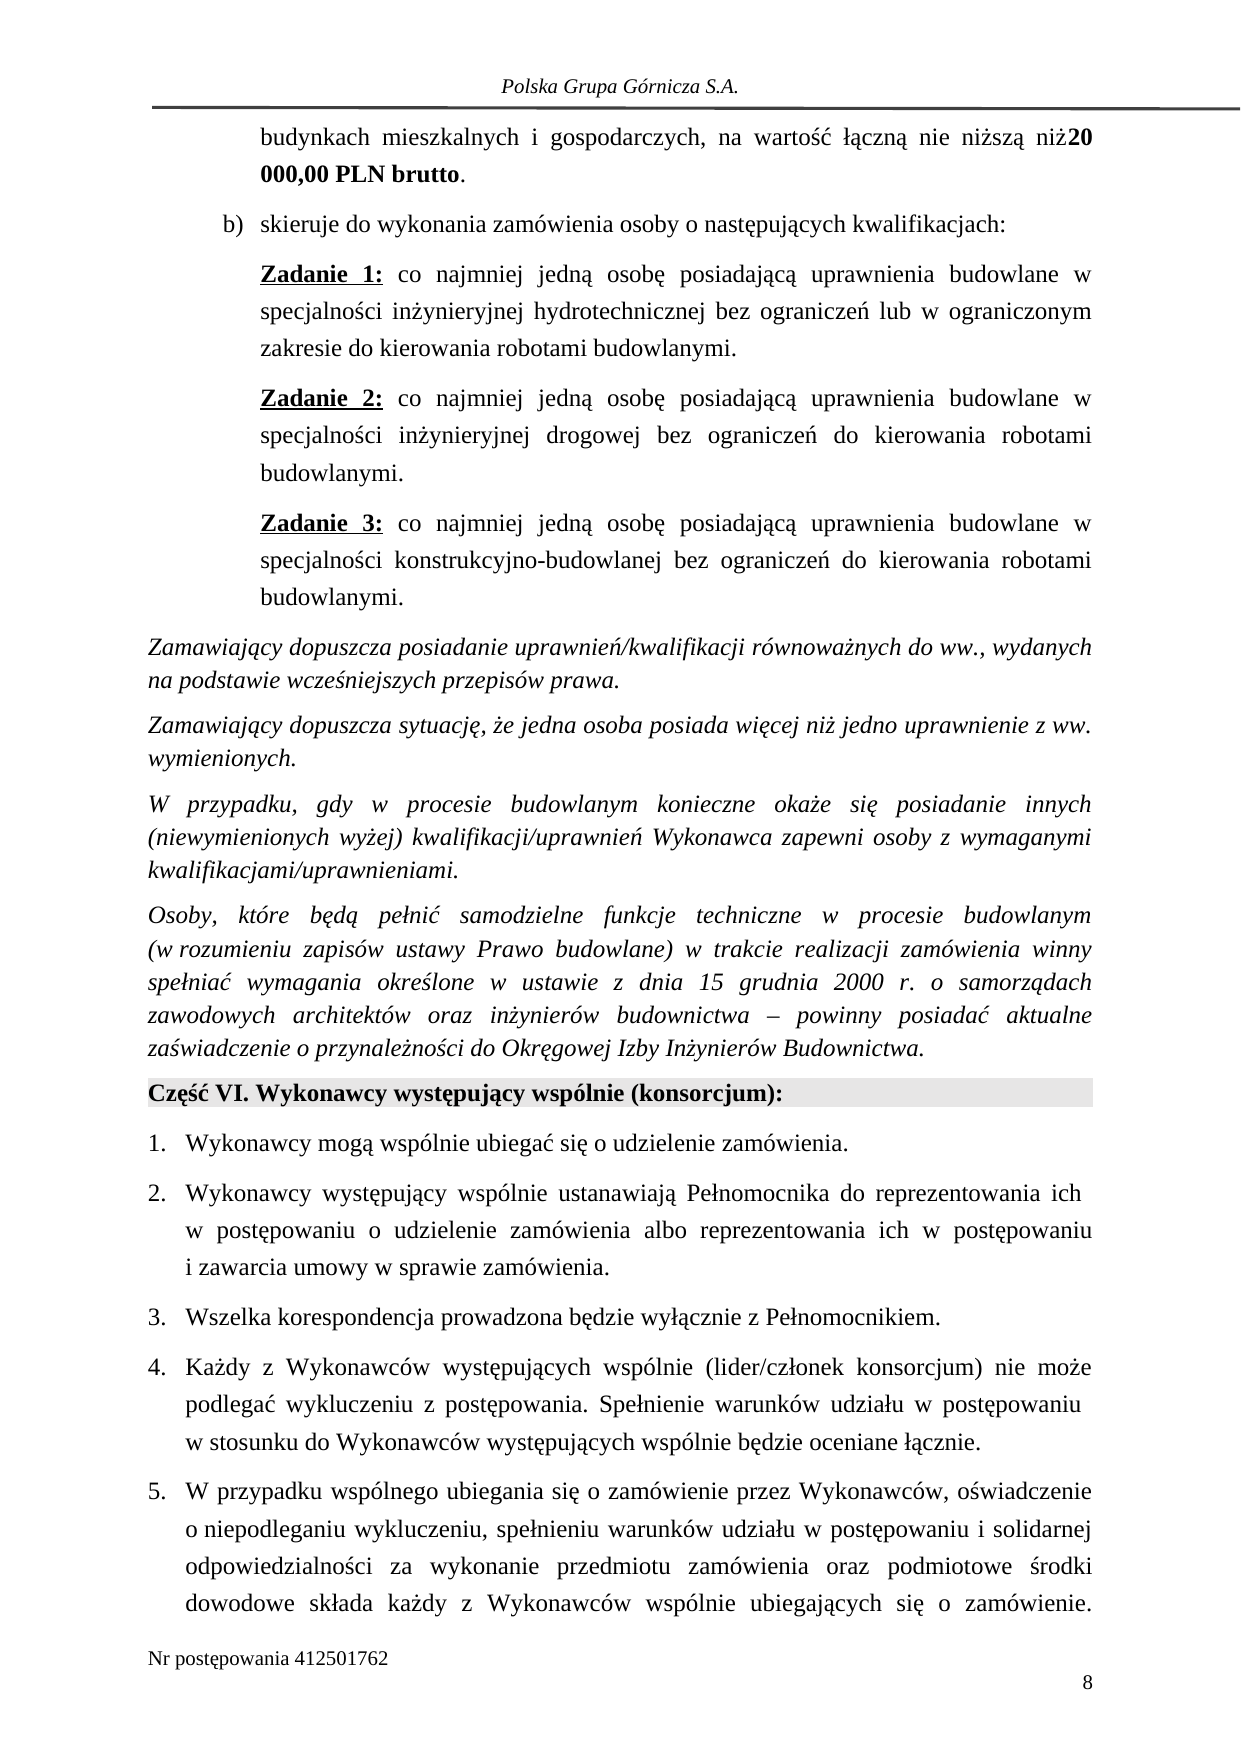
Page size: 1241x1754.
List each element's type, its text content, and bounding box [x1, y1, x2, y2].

list Wszelka korespondencja prowadzona będzie wyłącznie z Pełnomocnikiem. [148, 1302, 1093, 1331]
text Zadanie 2: co najmniej jedną osobę posiadającą uprawnienia budowlane w specjalności inżynieryjnej drogowej bez ograniczeń do kierowania robotami budowlanymi. [260, 383, 1093, 487]
text Zamawiający dopuszcza sytuację, że jedna osoba posiada więcej niż jedno uprawnienie z ww. wymienionych. [148, 711, 1093, 772]
text Zadanie 1: co najmniej jedną osobę posiadającą uprawnienia budowlane w specjalności inżynieryjnej hydrotechnicznej bez ograniczeń lub w ograniczonym zakresie do kierowania robotami budowlanymi. [260, 259, 1093, 362]
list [148, 1476, 1093, 1617]
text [260, 122, 1093, 188]
text Zadanie 3: co najmniej jedną osobę posiadającą uprawnienia budowlane w specjalności konstrukcyjno-budowlanej bez ograniczeń do kierowania robotami budowlanymi. [260, 508, 1093, 611]
text Osoby, które będą pełnić samodzielne funkcje techniczne w procesie budowlanym (w rozumieniu zapisów ustawy Prawo budowlane) w trakcie realizacji zamówienia winny spełniać wymagania określone w ustawie z dnia 15 grudnia 2000 r. o samorządach zawodowych architektów oraz inżynierów budownictwa – powinny posiadać aktualne zaświadczenie o przynależności do Okręgowej Izby Inżynierów Budownictwa. [148, 901, 1093, 1061]
list skieruje do wykonania zamówienia osoby o następujących kwalifikacjach: [223, 209, 1093, 238]
text Część VI. Wykonawcy występujący wspólnie (konsorcjum): [148, 1078, 1093, 1107]
text Zamawiający dopuszcza posiadanie uprawnień/kwalifikacji równoważnych do ww., wydanych na podstawie wcześniejszych przepisów prawa. [148, 632, 1093, 694]
list Każdy z Wykonawców występujących wspólnie (lider/członek konsorcjum) nie może podlegać wykluczeniu z postępowania. Spełnienie warunków udziału w postępowaniu w stosunku do Wykonawców występujących wspólnie będzie oceniane łącznie. [148, 1352, 1093, 1455]
list Wykonawcy występujący wspólnie ustanawiają Pełnomocnika do reprezentowania ich w postępowaniu o udzielenie zamówienia albo reprezentowania ich w postępowaniu i zawarcia umowy w sprawie zamówienia. [148, 1178, 1093, 1281]
list Wykonawcy mogą wspólnie ubiegać się o udzielenie zamówienia. [148, 1128, 1093, 1157]
text W przypadku, gdy w procesie budowlanym konieczne okaże się posiadanie innych (niewymienionych wyżej) kwalifikacji/uprawnień Wykonawca zapewni osoby z wymaganymi kwalifikacjami/uprawnieniami. [148, 789, 1093, 884]
